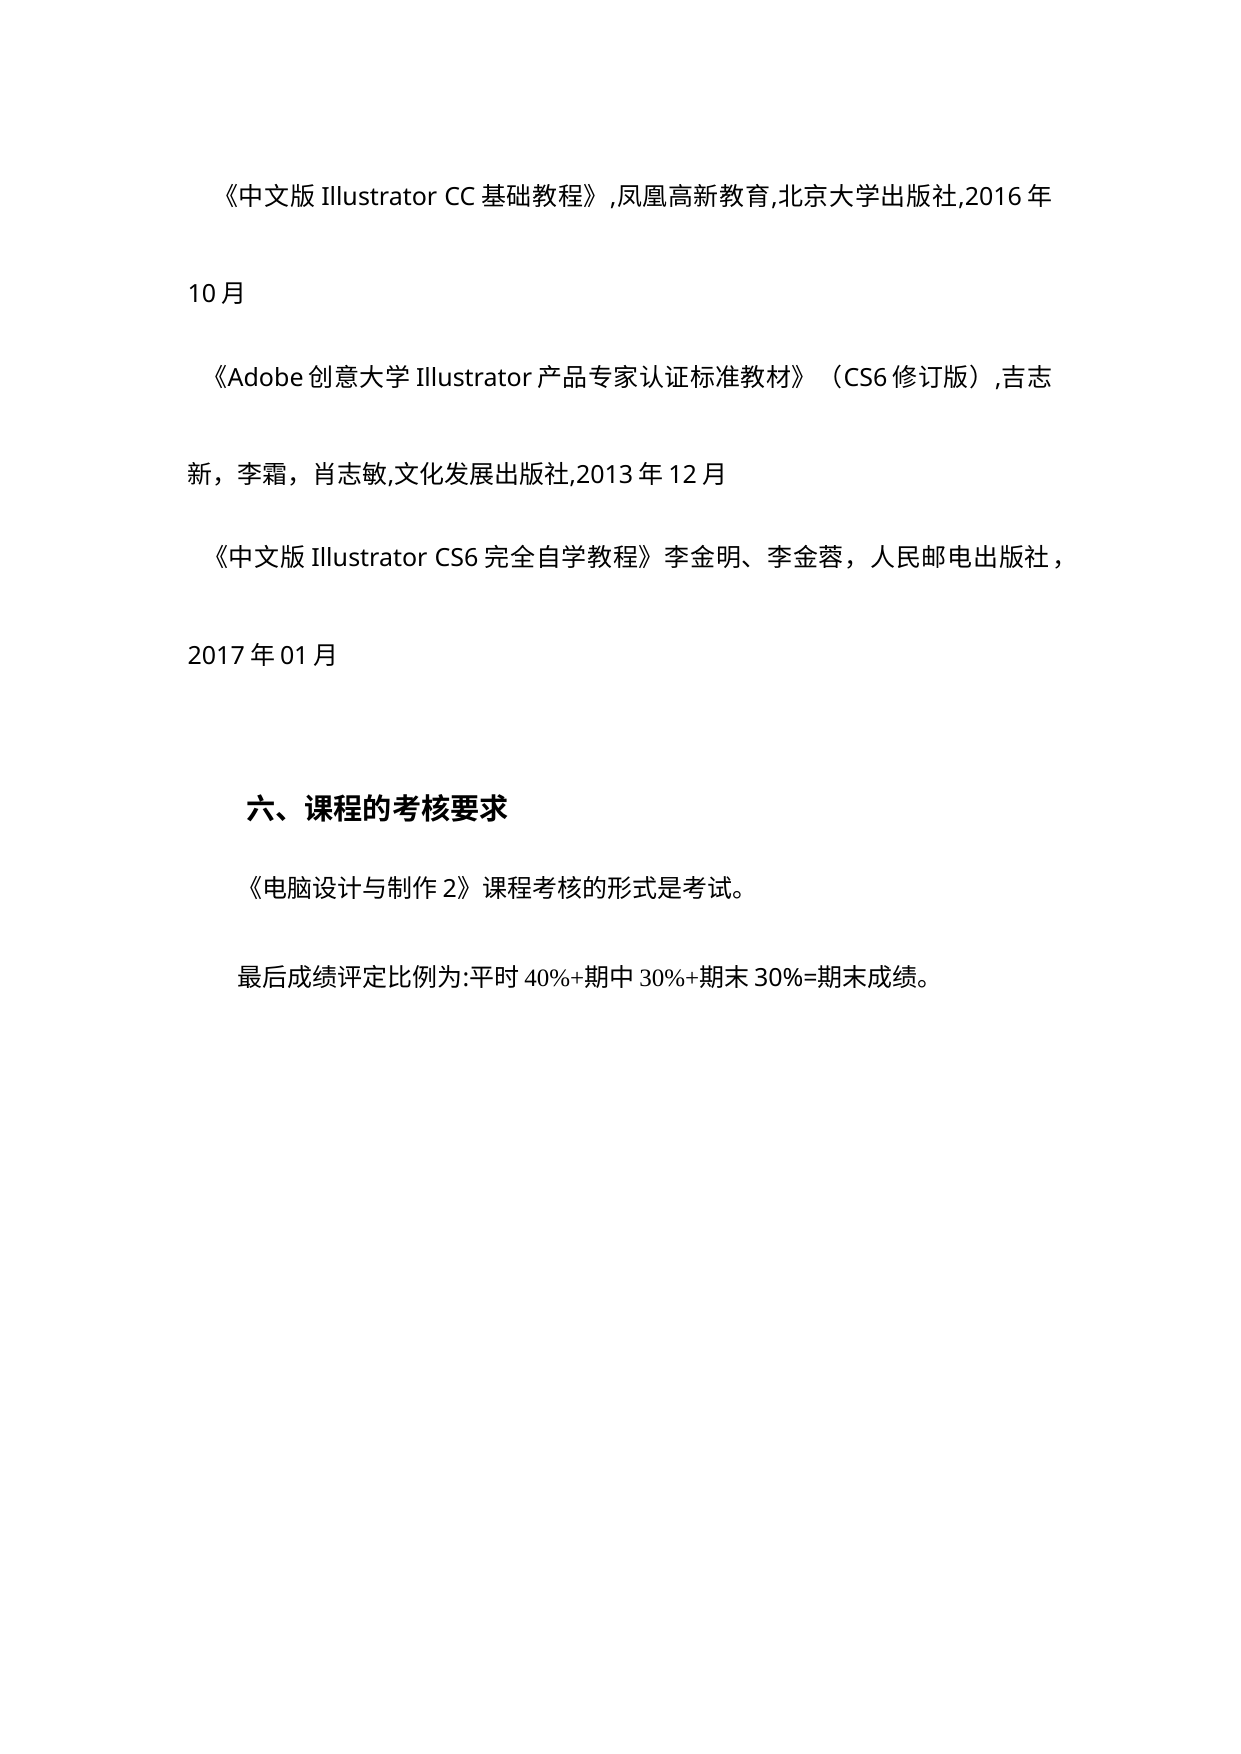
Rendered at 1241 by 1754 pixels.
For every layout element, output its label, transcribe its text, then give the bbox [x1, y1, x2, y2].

text 《中文版Illustrator CS6完全自学教程》李金明、李金蓉，人民邮电出版社，2017年01月 [187, 523, 1053, 686]
text 《电脑设计与制作2》课程考核的形式是考试。 [187, 854, 1053, 919]
text 《Adobe创意大学Illustrator产品专家认证标准教材》（CS6修订版）,吉志新，李霜，肖志敏,文化发展出版社,2013年12月 [187, 343, 1053, 505]
text 最后成绩评定比例为:平时40%+期中30%+期末30%=期末成绩。 [187, 943, 1053, 1008]
text 《中文版Illustrator CC基础教程》,凤凰高新教育,北京大学出版社,2016年10月 [187, 162, 1053, 324]
text 六、课程的考核要求 [187, 786, 1053, 828]
